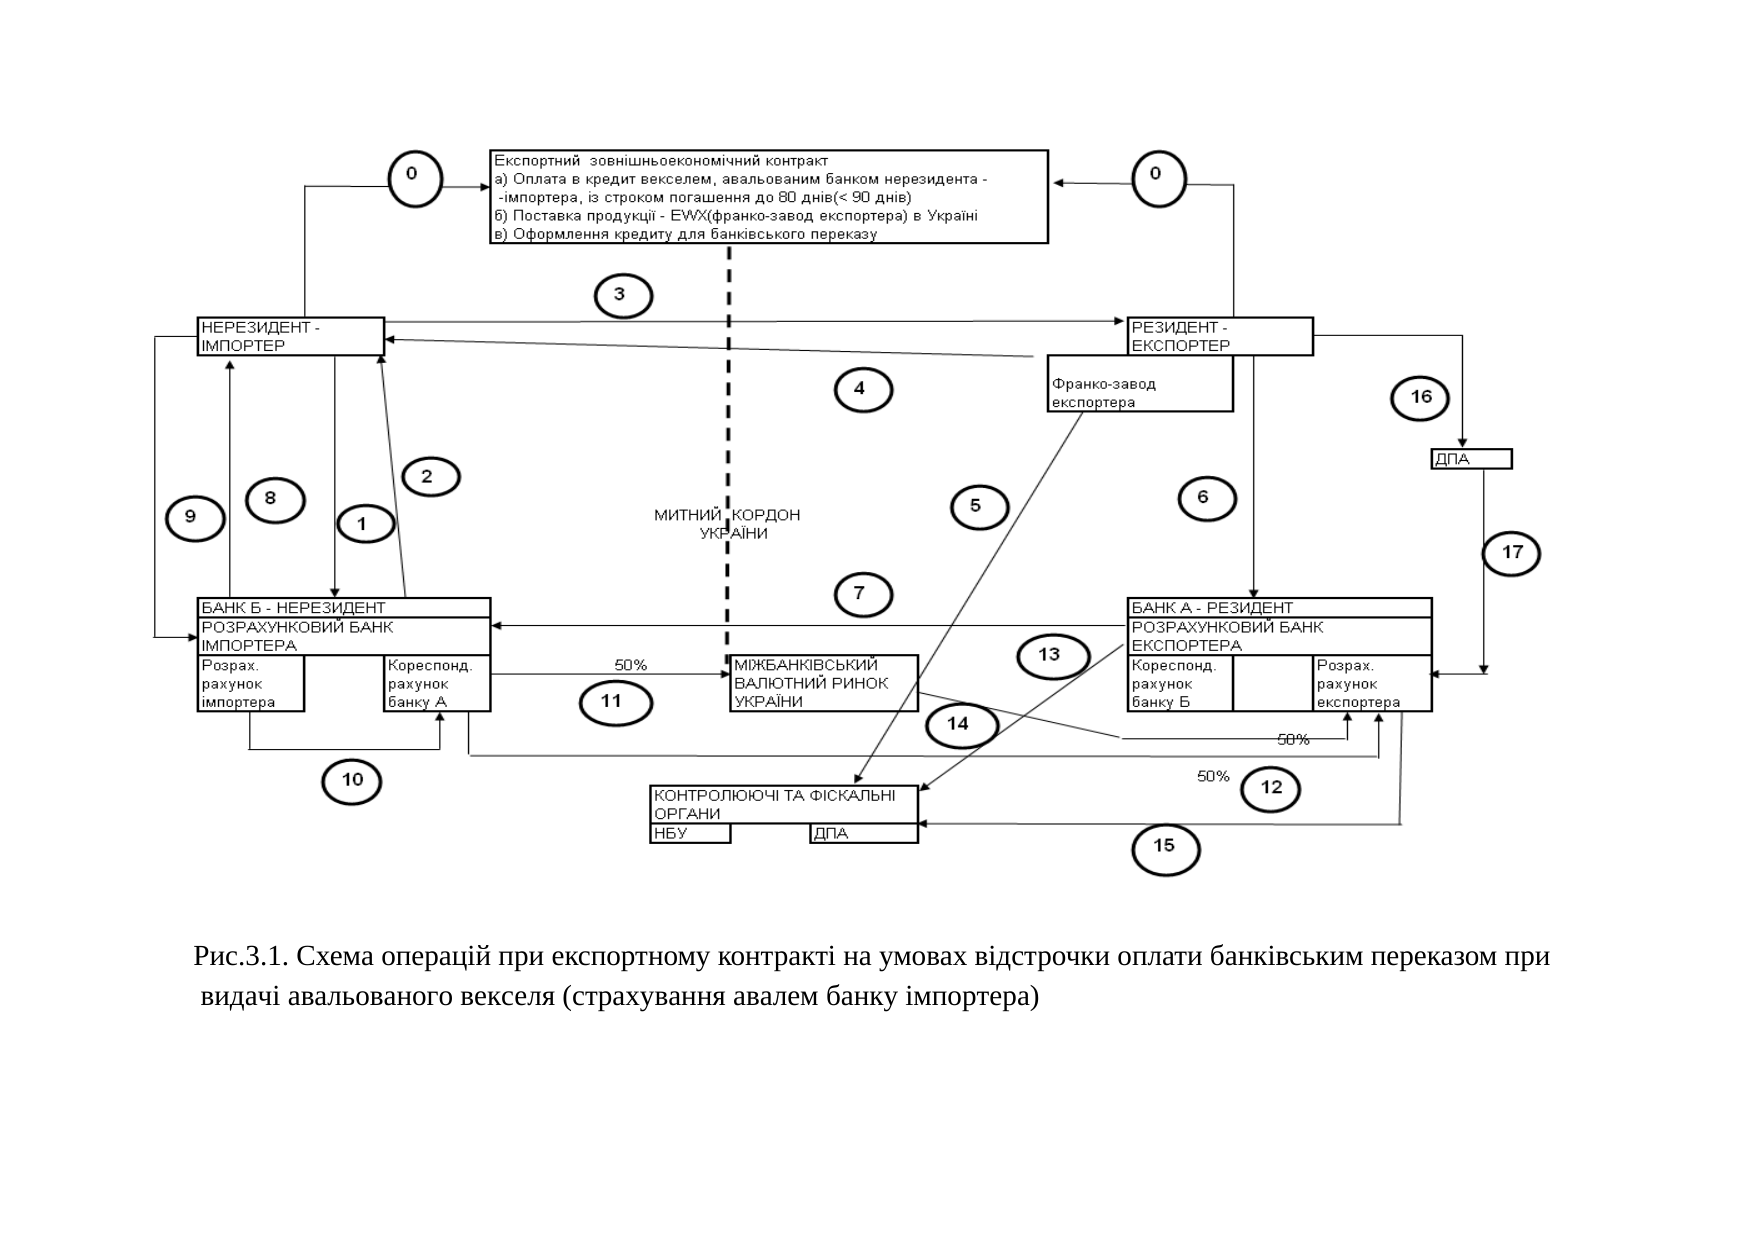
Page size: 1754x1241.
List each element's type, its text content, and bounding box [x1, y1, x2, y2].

picture [118, 131, 1622, 899]
text видачі авальованого векселя (страхування авалем банку імпортера) [118, 978, 1636, 1012]
subtitle Рис.3.1. Схема операцій при експортному контракті на умовах відстрочки оплати банківським переказом при [118, 938, 1636, 972]
